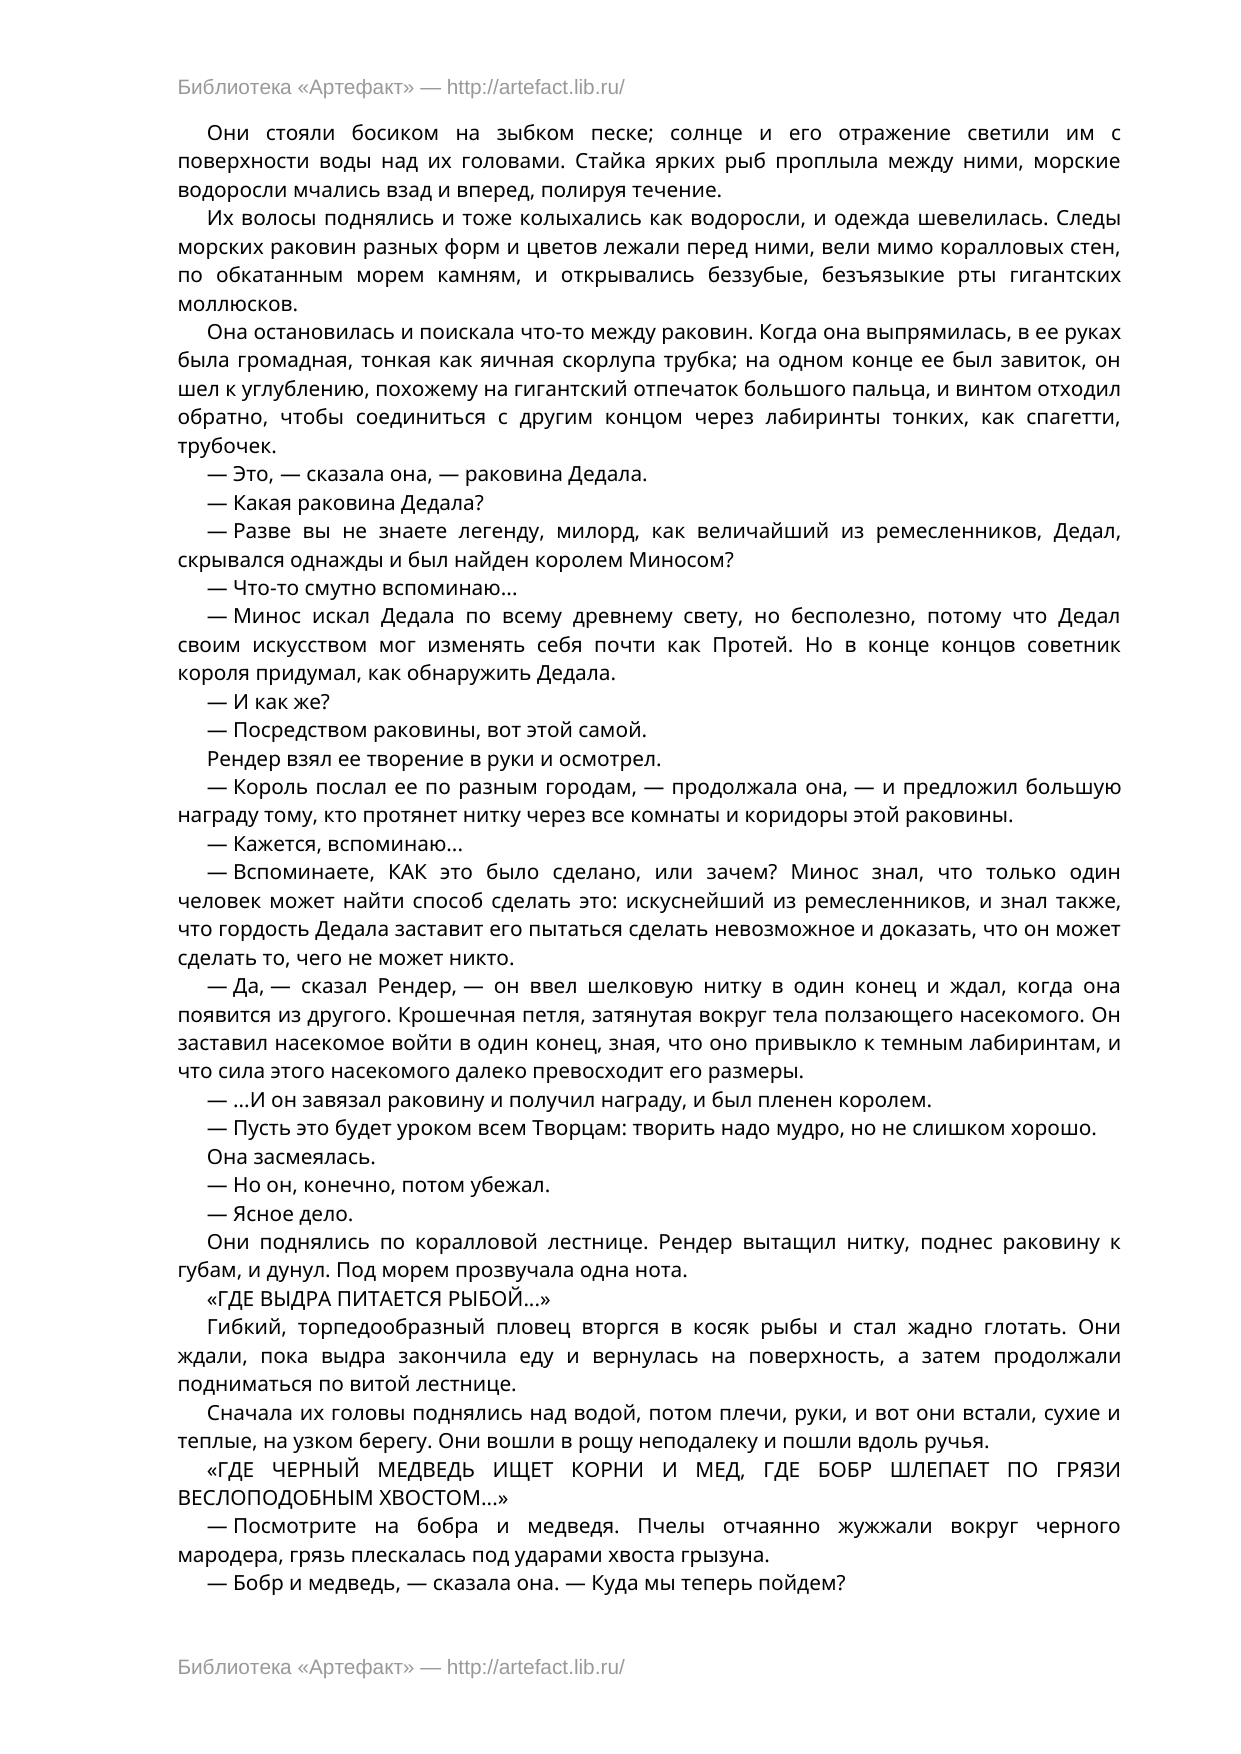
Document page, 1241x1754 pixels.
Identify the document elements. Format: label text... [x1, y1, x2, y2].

text — Минос искал Дедала по всему древнему свету, но бесполезно, потому что Дедал своим искусством мог изменять себя почти как Протей. Но в конце концов советник короля придумал, как обнаружить Дедала. [177, 602, 1122, 687]
text — Какая раковина Дедала? [177, 488, 1122, 516]
text «ГДЕ ЧЕРНЫЙ МЕДВЕДЬ ИЩЕТ КОРНИ И МЕД, ГДЕ БОБР ШЛЕПАЕТ ПО ГРЯЗИ ВЕСЛОПОДОБНЫМ ХВОСТОМ...» [177, 1455, 1122, 1512]
text — Разве вы не знаете легенду, милорд, как величайший из ремесленников, Дедал, скрывался однажды и был найден королем Миносом? [177, 516, 1122, 573]
text — Это, — сказала она, — раковина Дедала. [177, 459, 1122, 488]
text Рендер взял ее творение в руки и осмотрел. [177, 744, 1122, 772]
text Сначала их головы поднялись над водой, потом плечи, руки, и вот они встали, сухие и теплые, на узком берегу. Они вошли в рощу неподалеку и пошли вдоль ручья. [177, 1398, 1122, 1455]
text — Но он, конечно, потом убежал. [177, 1170, 1122, 1199]
text Они поднялись по коралловой лестнице. Рендер вытащил нитку, поднес раковину к губам, и дунул. Под морем прозвучала одна нота. [177, 1227, 1122, 1284]
text — Да, — сказал Рендер, — он ввел шелковую нитку в один конец и ждал, когда она появится из другого. Крошечная петля, затянутая вокруг тела ползающего насекомого. Он заставил насекомое войти в один конец, зная, что оно привыкло к темным лабиринтам, и что сила этого насекомого далеко превосходит его размеры. [177, 971, 1122, 1085]
text Они стояли босиком на зыбком песке; солнце и его отражение светили им с поверхности воды над их головами. Стайка ярких рыб проплыла между ними, морские водоросли мчались взад и вперед, полируя течение. [177, 118, 1122, 203]
text Она засмеялась. [177, 1142, 1122, 1170]
text — Посредством раковины, вот этой самой. [177, 715, 1122, 744]
text — Пусть это будет уроком всем Творцам: творить надо мудро, но не слишком хорошо. [177, 1113, 1122, 1142]
text — Что-то смутно вспоминаю... [177, 573, 1122, 602]
text — Вспоминаете, КАК это было сделано, или зачем? Минос знал, что только один человек может найти способ сделать это: искуснейший из ремесленников, и знал также, что гордость Дедала заставит его пытаться сделать невозможное и доказать, что он может сделать то, чего не может никто. [177, 857, 1122, 971]
text — Ясное дело. [177, 1199, 1122, 1227]
text «ГДЕ ВЫДРА ПИТАЕТСЯ РЫБОЙ...» [177, 1284, 1122, 1312]
text — И как же? [177, 687, 1122, 715]
text — Бобр и медведь, — сказала она. — Куда мы теперь пойдем? [177, 1568, 1122, 1597]
text Их волосы поднялись и тоже колыхались как водоросли, и одежда шевелилась. Следы морских раковин разных форм и цветов лежали перед ними, вели мимо коралловых стен, по обкатанным морем камням, и открывались беззубые, безъязыкие рты гигантских моллюсков. [177, 203, 1122, 317]
text — Посмотрите на бобра и медведя. Пчелы отчаянно жужжали вокруг черного мародера, грязь плескалась под ударами хвоста грызуна. [177, 1512, 1122, 1568]
text — Кажется, вспоминаю... [177, 829, 1122, 857]
text — Король послал ее по разным городам, — продолжала она, — и предложил большую награду тому, кто протянет нитку через все комнаты и коридоры этой раковины. [177, 772, 1122, 829]
text Гибкий, торпедообразный пловец вторгся в косяк рыбы и стал жадно глотать. Они ждали, пока выдра закончила еду и вернулась на поверхность, а затем продолжали подниматься по витой лестнице. [177, 1312, 1122, 1398]
text Она остановилась и поискала что-то между раковин. Когда она выпрямилась, в ее руках была громадная, тонкая как яичная скорлупа трубка; на одном конце ее был завиток, он шел к углублению, похожему на гигантский отпечаток большого пальца, и винтом отходил обратно, чтобы соединиться с другим концом через лабиринты тонких, как спагетти, трубочек. [177, 317, 1122, 459]
text — ...И он завязал раковину и получил награду, и был пленен королем. [177, 1085, 1122, 1113]
